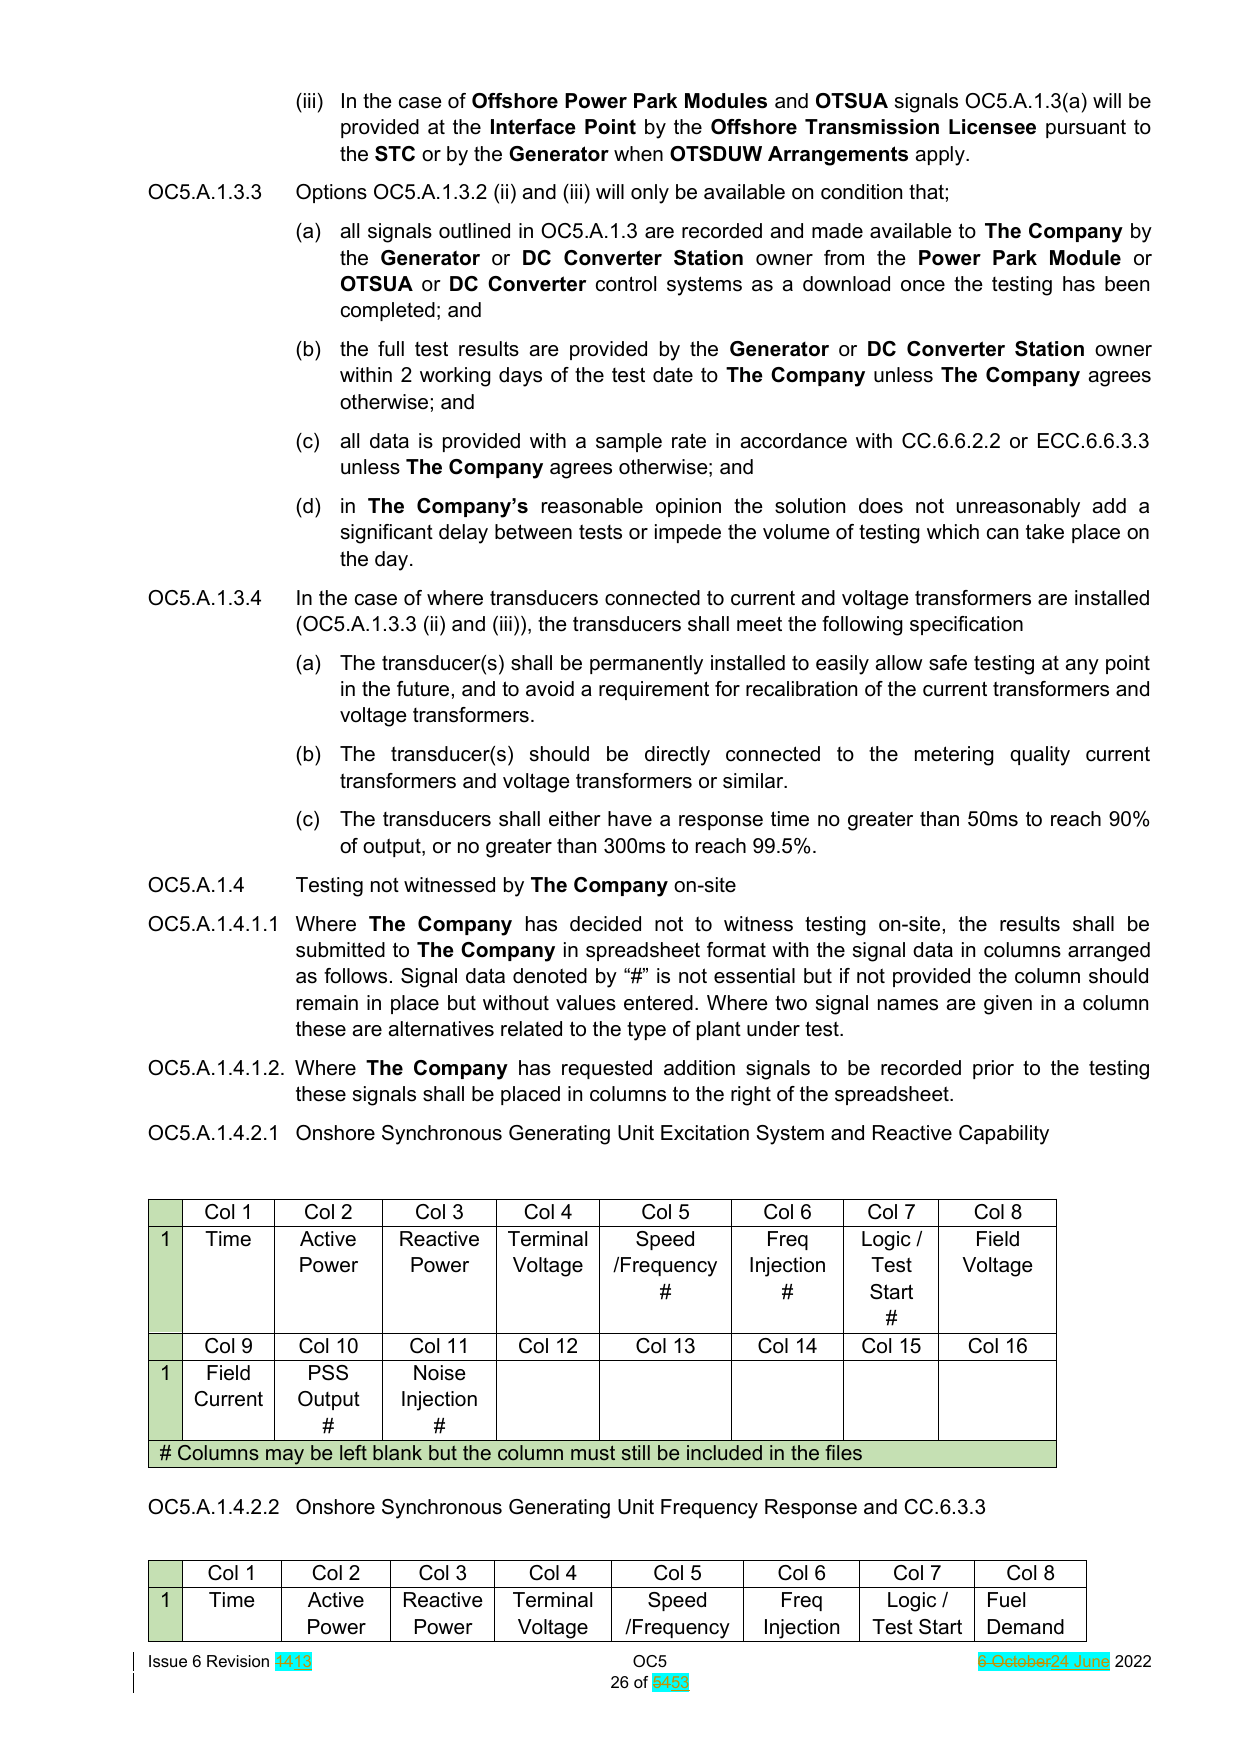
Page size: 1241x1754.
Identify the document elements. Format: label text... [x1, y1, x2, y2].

text (iii) In the case of Offshore Power Park Modules and OTSUA signals OC5.A.1.3(a) will be provided at the Interface Point by the Offshore Transmission Licensee pursuant to the STC or by the Generator when OTSDUW Arrangements apply. [295, 89, 1152, 165]
table_cell Terminal Voltage # [495, 1588, 611, 1641]
table_header Col 6 [744, 1561, 859, 1587]
text (d) in The Company’s reasonable opinion the solution does not unreasonably add a significant delay between tests or impede the volume of testing which can take place on the day. [295, 494, 1152, 570]
table_cell Col 10 [275, 1334, 382, 1360]
table_cell [600, 1361, 731, 1440]
text (a) all signals outlined in OC5.A.1.3 are recorded and made available to The Company by the Generator or DC Converter Station owner from the Power Park Module or OTSUA or DC Converter control systems as a download once the testing has been completed; and [295, 219, 1152, 322]
table_cell Active Power [275, 1227, 382, 1332]
text (c) all data is provided with a sample rate in accordance with CC.6.6.2.2 or ECC.6.6.3.3 unless The Company agrees otherwise; and [295, 428, 1152, 479]
table_header Col 2 [282, 1561, 390, 1587]
table_cell Time [183, 1588, 281, 1641]
table_cell [844, 1361, 938, 1440]
table_header Col 7 [860, 1561, 974, 1587]
table_cell [939, 1361, 1056, 1440]
table_cell Col 14 [732, 1334, 843, 1360]
table_cell Col 15 [844, 1334, 938, 1360]
table_cell Freq Injection [744, 1588, 859, 1641]
table_cell 1 [149, 1588, 182, 1641]
table_header Col 2 [275, 1200, 382, 1226]
table_cell Field Voltage [939, 1227, 1056, 1332]
table_cell [732, 1361, 843, 1440]
text OC5.A.1.4 Testing not witnessed by The Company on-site [148, 872, 1152, 896]
text (b) The transducer(s) should be directly connected to the metering quality current transformers and voltage transformers or similar. [295, 742, 1152, 792]
text OC5.A.1.3.4 In the case of where transducers connected to current and voltage transformers are installed (OC5.A.1.3.3 (ii) and (iii)), the transducers shall meet the following specification [148, 585, 1152, 636]
table_cell Reactive Power [383, 1227, 496, 1332]
table_cell Speed /Frequency # [600, 1227, 731, 1332]
table_cell [149, 1334, 182, 1360]
text (a) The transducer(s) shall be permanently installed to easily allow safe testing at any point in the future, and to avoid a requirement for recalibration of the current transformers and voltage transformers. [295, 651, 1152, 727]
table_cell Field Current [183, 1361, 274, 1440]
table_header [149, 1200, 182, 1226]
text OC5.A.1.3.3 Options OC5.A.1.3.2 (ii) and (iii) will only be available on condition that; [148, 180, 1152, 204]
text OC5.A.1.4.2.1 Onshore Synchronous Generating Unit Excitation System and Reactive Capability [148, 1121, 1152, 1145]
text OC5.A.1.4.1.2. Where The Company has requested addition signals to be recorded prior to the testing these signals shall be placed in columns to the right of the spreadsheet. [148, 1056, 1152, 1106]
text (c) The transducers shall either have a response time no greater than 50ms to reach 90% of output, or no greater than 300ms to reach 99.5%. [295, 807, 1152, 858]
table_header Col 1 [183, 1200, 274, 1226]
table_header Col 3 [391, 1561, 494, 1587]
table_cell Logic / Test Start # [844, 1227, 938, 1332]
table_header Col 1 [183, 1561, 281, 1587]
table_cell Time [183, 1227, 274, 1332]
table_header Col 7 [844, 1200, 938, 1226]
table_cell Fuel Demand [975, 1588, 1086, 1641]
table_cell 1 [149, 1361, 182, 1440]
table_cell PSS Output # [275, 1361, 382, 1440]
table_cell Reactive Power # [391, 1588, 494, 1641]
table_header Col 4 [497, 1200, 599, 1226]
table_header Col 3 [383, 1200, 496, 1226]
table_header Col 6 [732, 1200, 843, 1226]
table_cell Col 16 [939, 1334, 1056, 1360]
table_header [149, 1561, 182, 1587]
table_cell Col 13 [600, 1334, 731, 1360]
table_header Col 8 [975, 1561, 1086, 1587]
table_header Col 8 [939, 1200, 1056, 1226]
table_cell Col 9 [183, 1334, 274, 1360]
table_cell # Columns may be left blank but the column must still be included in the files [149, 1441, 1056, 1467]
table_cell Noise Injection # [383, 1361, 496, 1440]
table_header Col 5 [612, 1561, 743, 1587]
table_cell Col 12 [497, 1334, 599, 1360]
table_header Col 4 [495, 1561, 611, 1587]
table_cell Logic / Test Start [860, 1588, 974, 1641]
table_cell Terminal Voltage [497, 1227, 599, 1332]
table_header Col 5 [600, 1200, 731, 1226]
text OC5.A.1.4.2.2 Onshore Synchronous Generating Unit Frequency Response and CC.6.3.3 [148, 1495, 1152, 1519]
table_cell Active Power [282, 1588, 390, 1641]
text OC5.A.1.4.1.1 Where The Company has decided not to witness testing on-site, the results shall be submitted to The Company in spreadsheet format with the signal data in columns arranged as follows. Signal data denoted by “#” is not essential but if not provided the column should remain in place but without values entered. Where two signal names are given in a column these are alternatives related to the type of plant under test. [148, 911, 1152, 1041]
table_cell [497, 1361, 599, 1440]
table_cell Freq Injection # [732, 1227, 843, 1332]
table_cell 1 [149, 1227, 182, 1332]
text (b) the full test results are provided by the Generator or DC Converter Station owner within 2 working days of the test date to The Company unless The Company agrees otherwise; and [295, 337, 1152, 414]
table_cell Speed /Frequency [612, 1588, 743, 1641]
table_cell Col 11 [383, 1334, 496, 1360]
